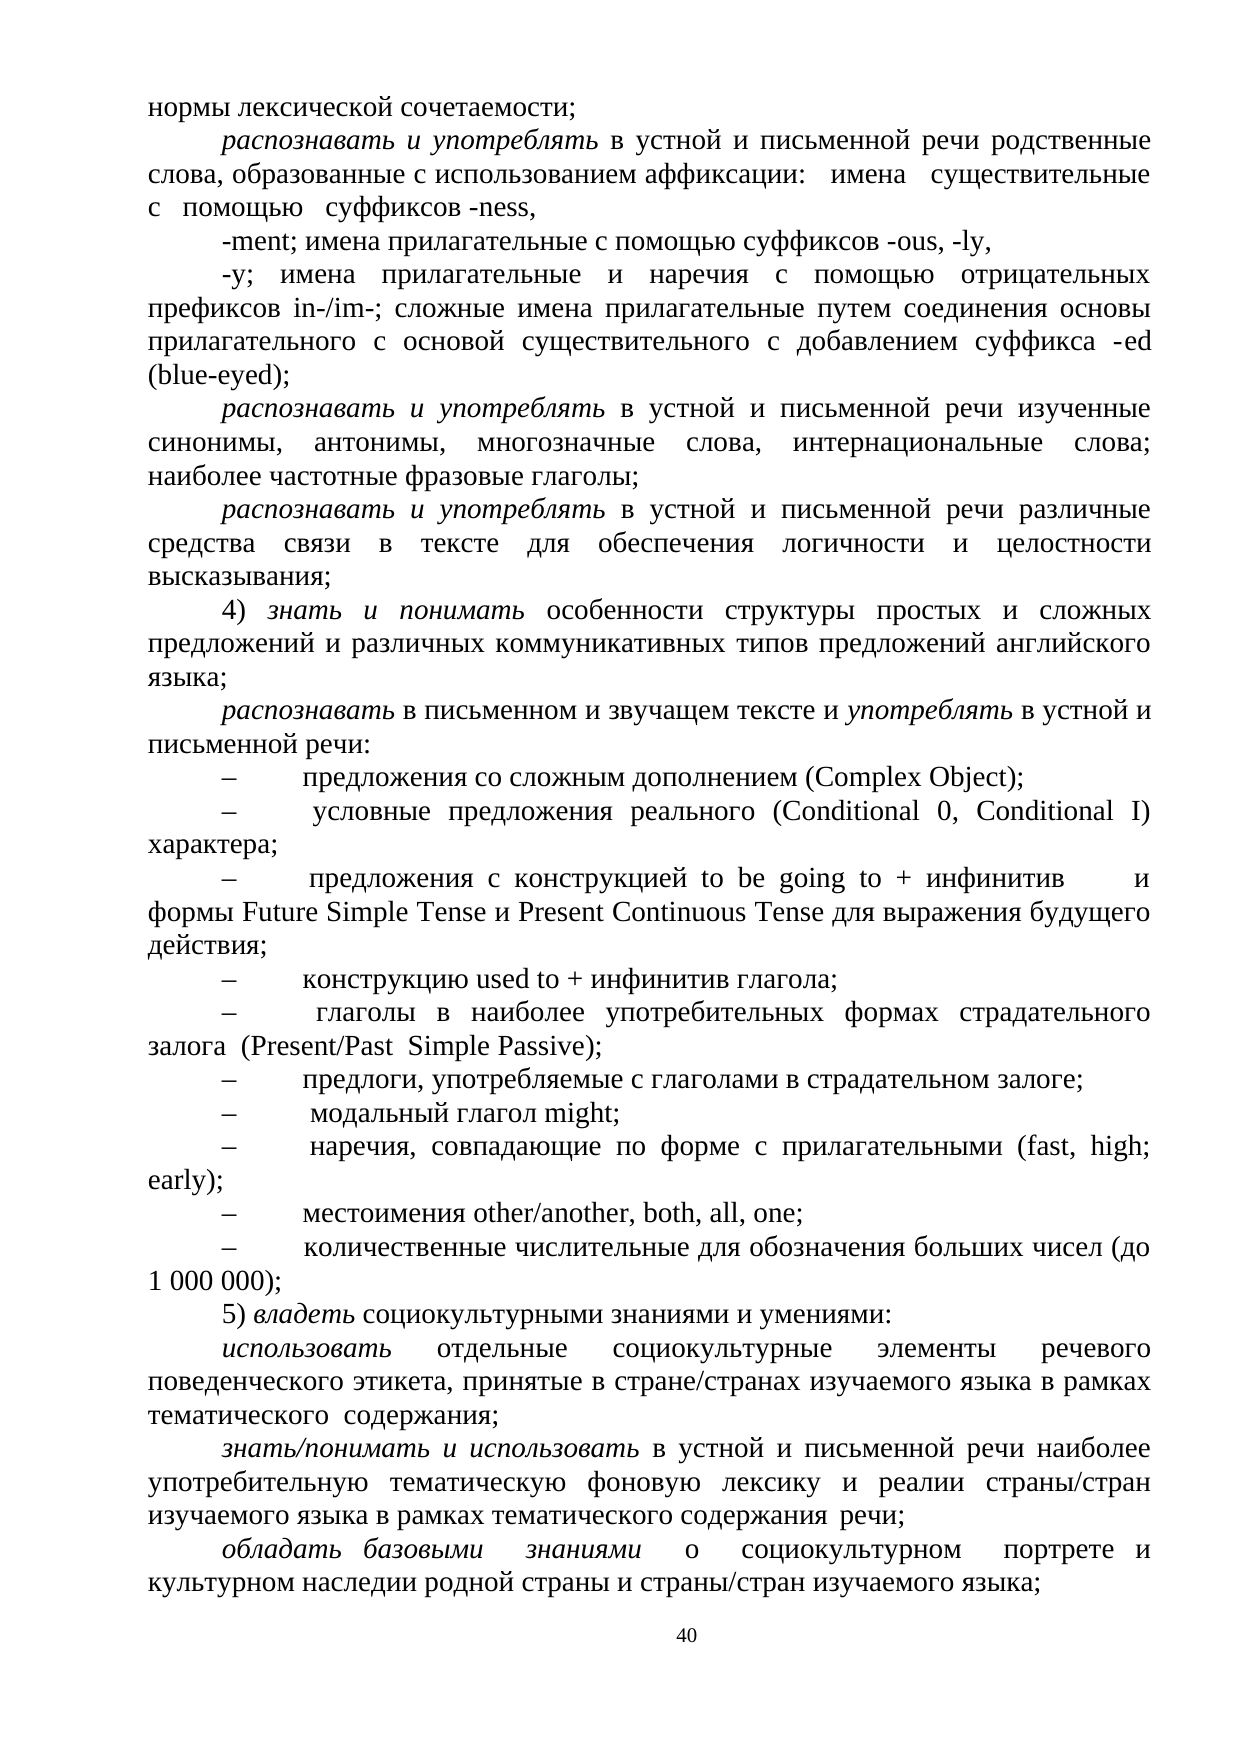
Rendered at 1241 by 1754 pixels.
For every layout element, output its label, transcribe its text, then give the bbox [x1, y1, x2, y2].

list глаголы в наиболее употребительных формах страдательного залога (Present/Past Simple Passive); [148, 994, 1152, 1061]
text распознавать и употреблять в устной и письменной речи различные средства связи в тексте для обеспечения логичности и целостности высказывания; [148, 491, 1152, 592]
list условные предложения реального (Conditional 0, Conditional I) характера; [148, 793, 1152, 860]
text распознавать и употреблять в устной и письменной речи родственные слова, образованные с использованием аффиксации: имена существительные с помощью суффиксов -ness, [148, 122, 1152, 223]
text знать/понимать и использовать в устной и письменной речи наиболее употребительную тематическую фоновую лексику и реалии страны/стран изучаемого языка в рамках тематического содержания речи; [148, 1430, 1152, 1531]
text 4) знать и понимать особенности структуры простых и сложных предложений и различных коммуникативных типов предложений английского языка; [148, 592, 1152, 692]
list модальный глагол might; [148, 1095, 1152, 1128]
list предлоги, употребляемые с глаголами в страдательном залоге; [148, 1061, 1152, 1095]
list количественные числительные для обозначения больших чисел (до 1 000 000); [148, 1229, 1152, 1296]
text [148, 89, 1152, 122]
list предложения со сложным дополнением (Complex Object); [148, 759, 1152, 793]
list конструкцию used to + инфинитив глагола; [148, 961, 1152, 994]
text распознавать и употреблять в устной и письменной речи изученные синонимы, антонимы, многозначные слова, интернациональные слова; наиболее частотные фразовые глаголы; [148, 391, 1152, 491]
text 5) владеть социокультурными знаниями и умениями: [148, 1296, 1152, 1330]
text обладать базовыми знаниями о социокультурном портрете и культурном наследии родной страны и страны/стран изучаемого языка; [148, 1531, 1152, 1598]
list предложения с конструкцией to be going to + инфинитив и формы Future Simple Tense и Present Continuous Tense для выражения будущего действия; [148, 860, 1152, 961]
list наречия, совпадающие по форме с прилагательными (fast, high; early); [148, 1128, 1152, 1196]
list местоимения other/another, both, all, one; [148, 1196, 1152, 1229]
text -ment; имена прилагательные с помощью суффиксов -ous, -ly, [148, 223, 1152, 256]
text использовать отдельные социокультурные элементы речевого поведенческого этикета, принятые в стране/странах изучаемого языка в рамках тематического содержания; [148, 1330, 1152, 1430]
text распознавать в письменном и звучащем тексте и употреблять в устной и письменной речи: [148, 692, 1152, 759]
text -y; имена прилагательные и наречия с помощью отрицательных префиксов in-/im-; сложные имена прилагательные путем соединения основы прилагательного с основой существительного с добавлением суффикса -ed (blue-eyed); [148, 256, 1152, 391]
